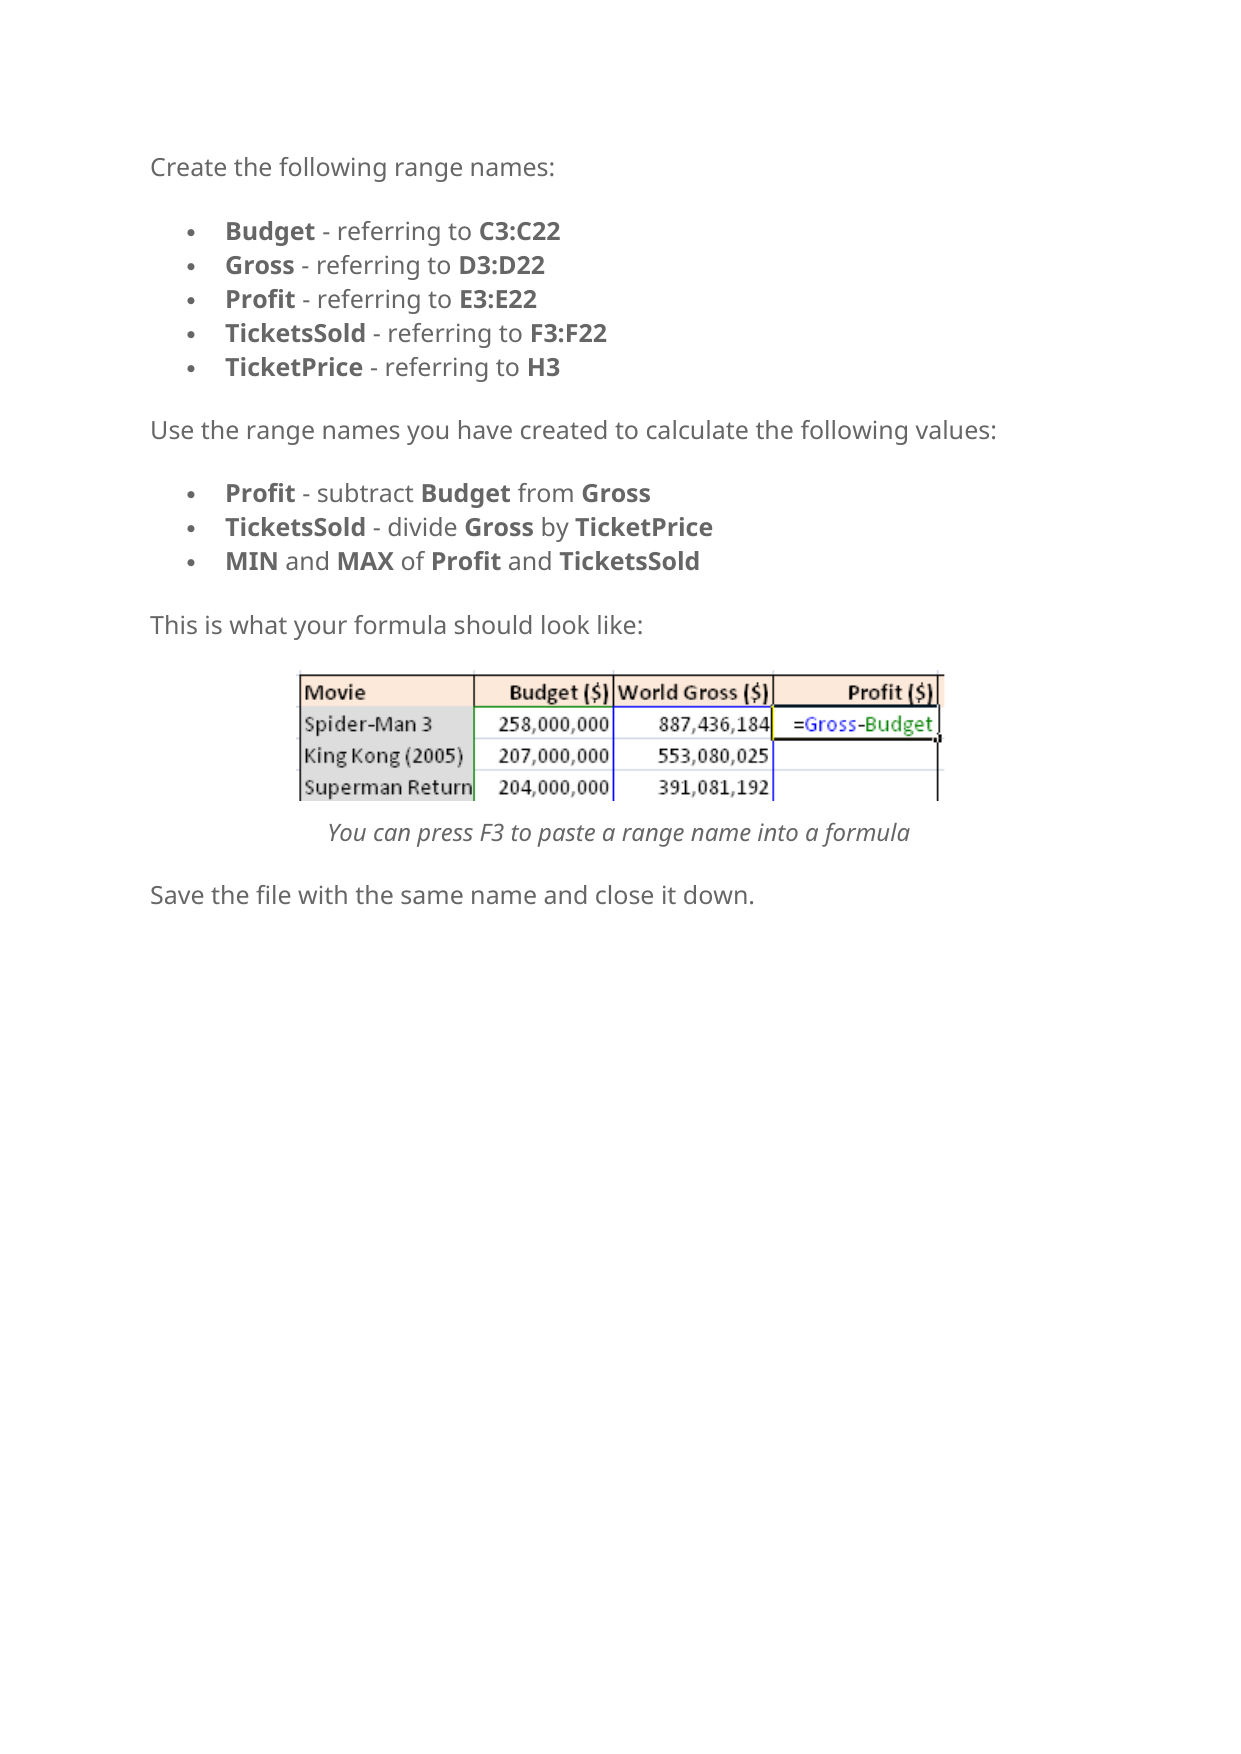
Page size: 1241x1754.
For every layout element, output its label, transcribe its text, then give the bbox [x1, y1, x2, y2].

list Budget - referring to C3:C22 [187, 213, 1090, 247]
list TicketsSold - referring to F3:F22 [187, 315, 1090, 349]
text Save the file with the same name and close it down. [150, 878, 1090, 912]
text You can press F3 to paste a range name into a formula [150, 816, 1090, 848]
list TicketPrice - referring to H3 [187, 349, 1090, 383]
text Use the range names you have created to calculate the following values: [150, 413, 1090, 447]
list MIN and MAX of Profit and TicketsSold [187, 544, 1090, 578]
list TicketsSold - divide Gross by TicketPrice [187, 510, 1090, 544]
picture [296, 670, 945, 801]
list Profit - referring to E3:E22 [187, 281, 1090, 315]
list Profit - subtract Budget from Gross [187, 476, 1090, 510]
text Create the following range names: [150, 150, 1090, 184]
text This is what your formula should look like: [150, 607, 1090, 641]
list Gross - referring to D3:D22 [187, 247, 1090, 281]
